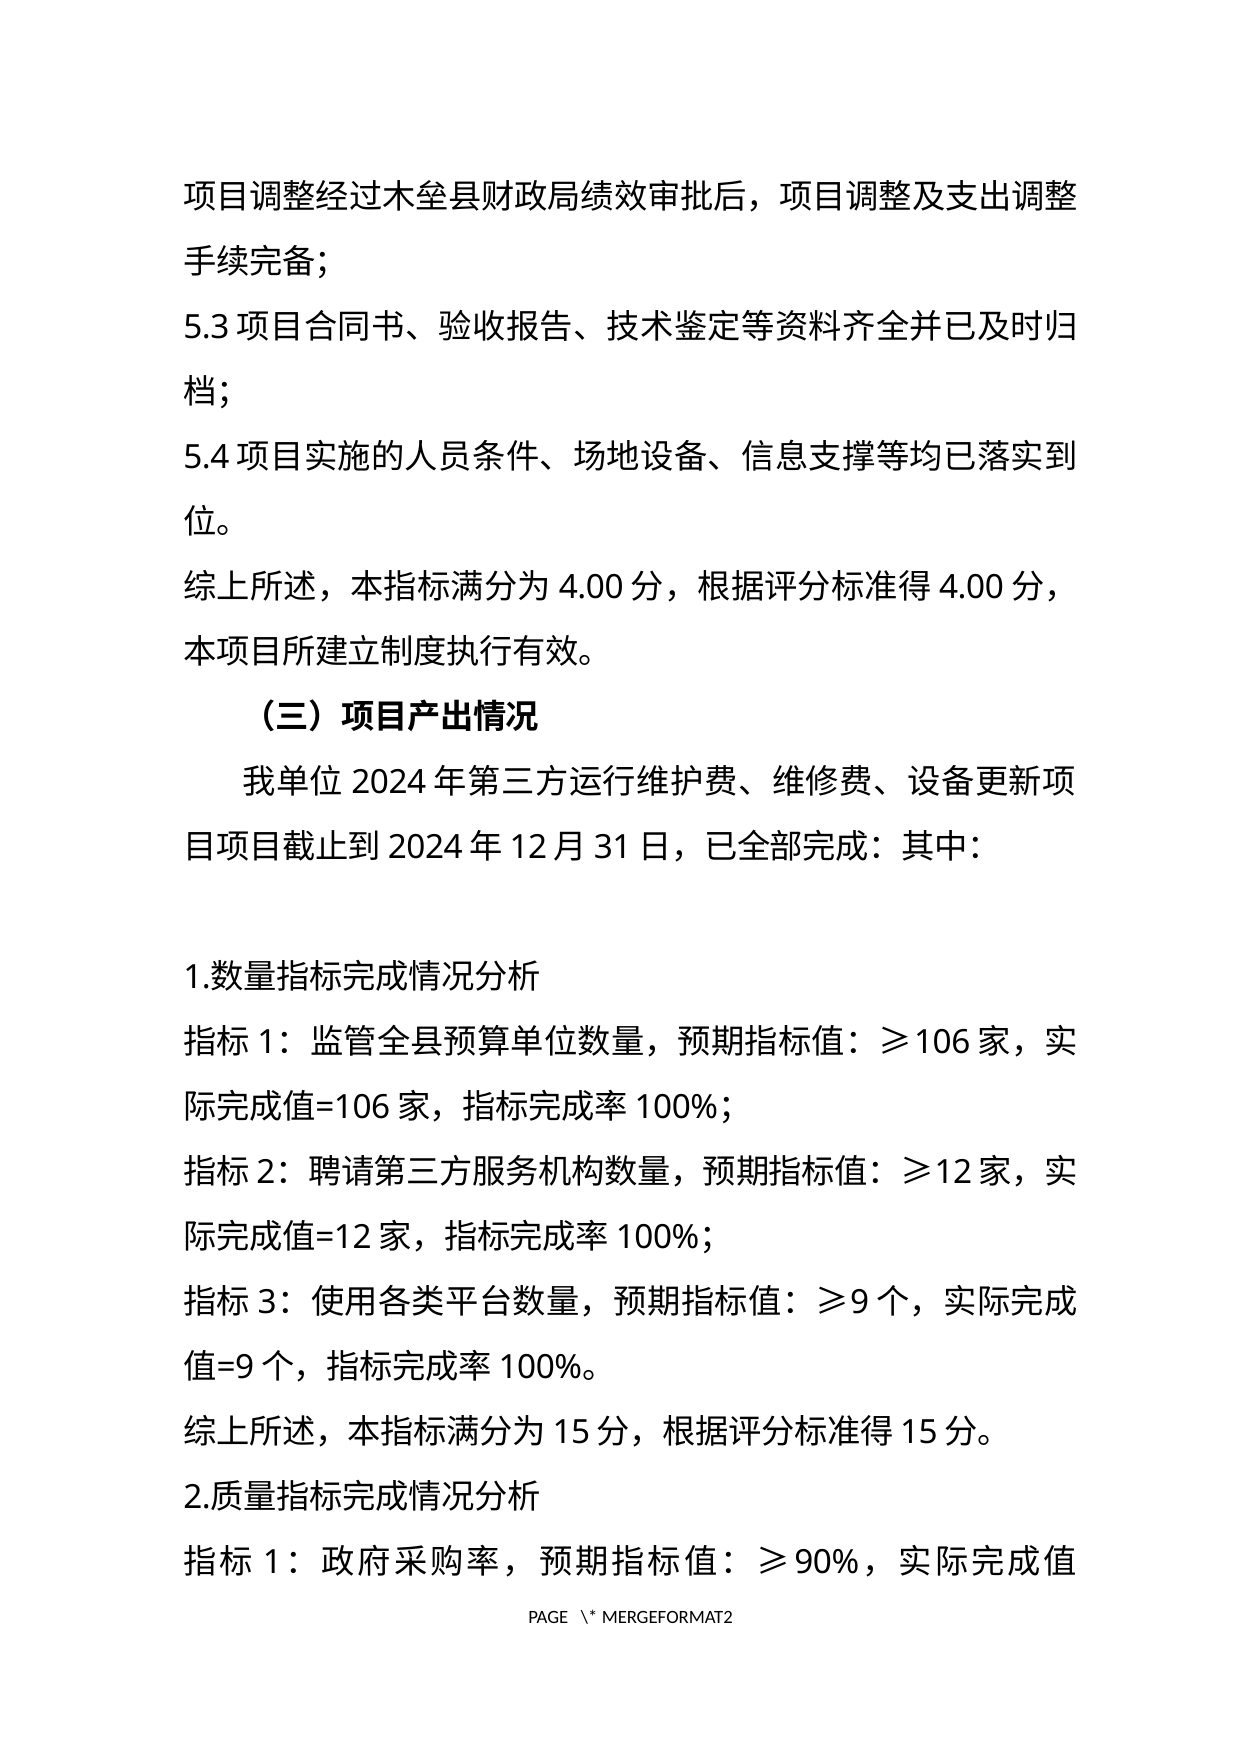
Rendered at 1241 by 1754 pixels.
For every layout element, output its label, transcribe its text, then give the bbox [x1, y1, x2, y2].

text （三）项目产出情况 [183, 682, 1078, 747]
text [183, 162, 1078, 682]
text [183, 747, 1078, 1592]
